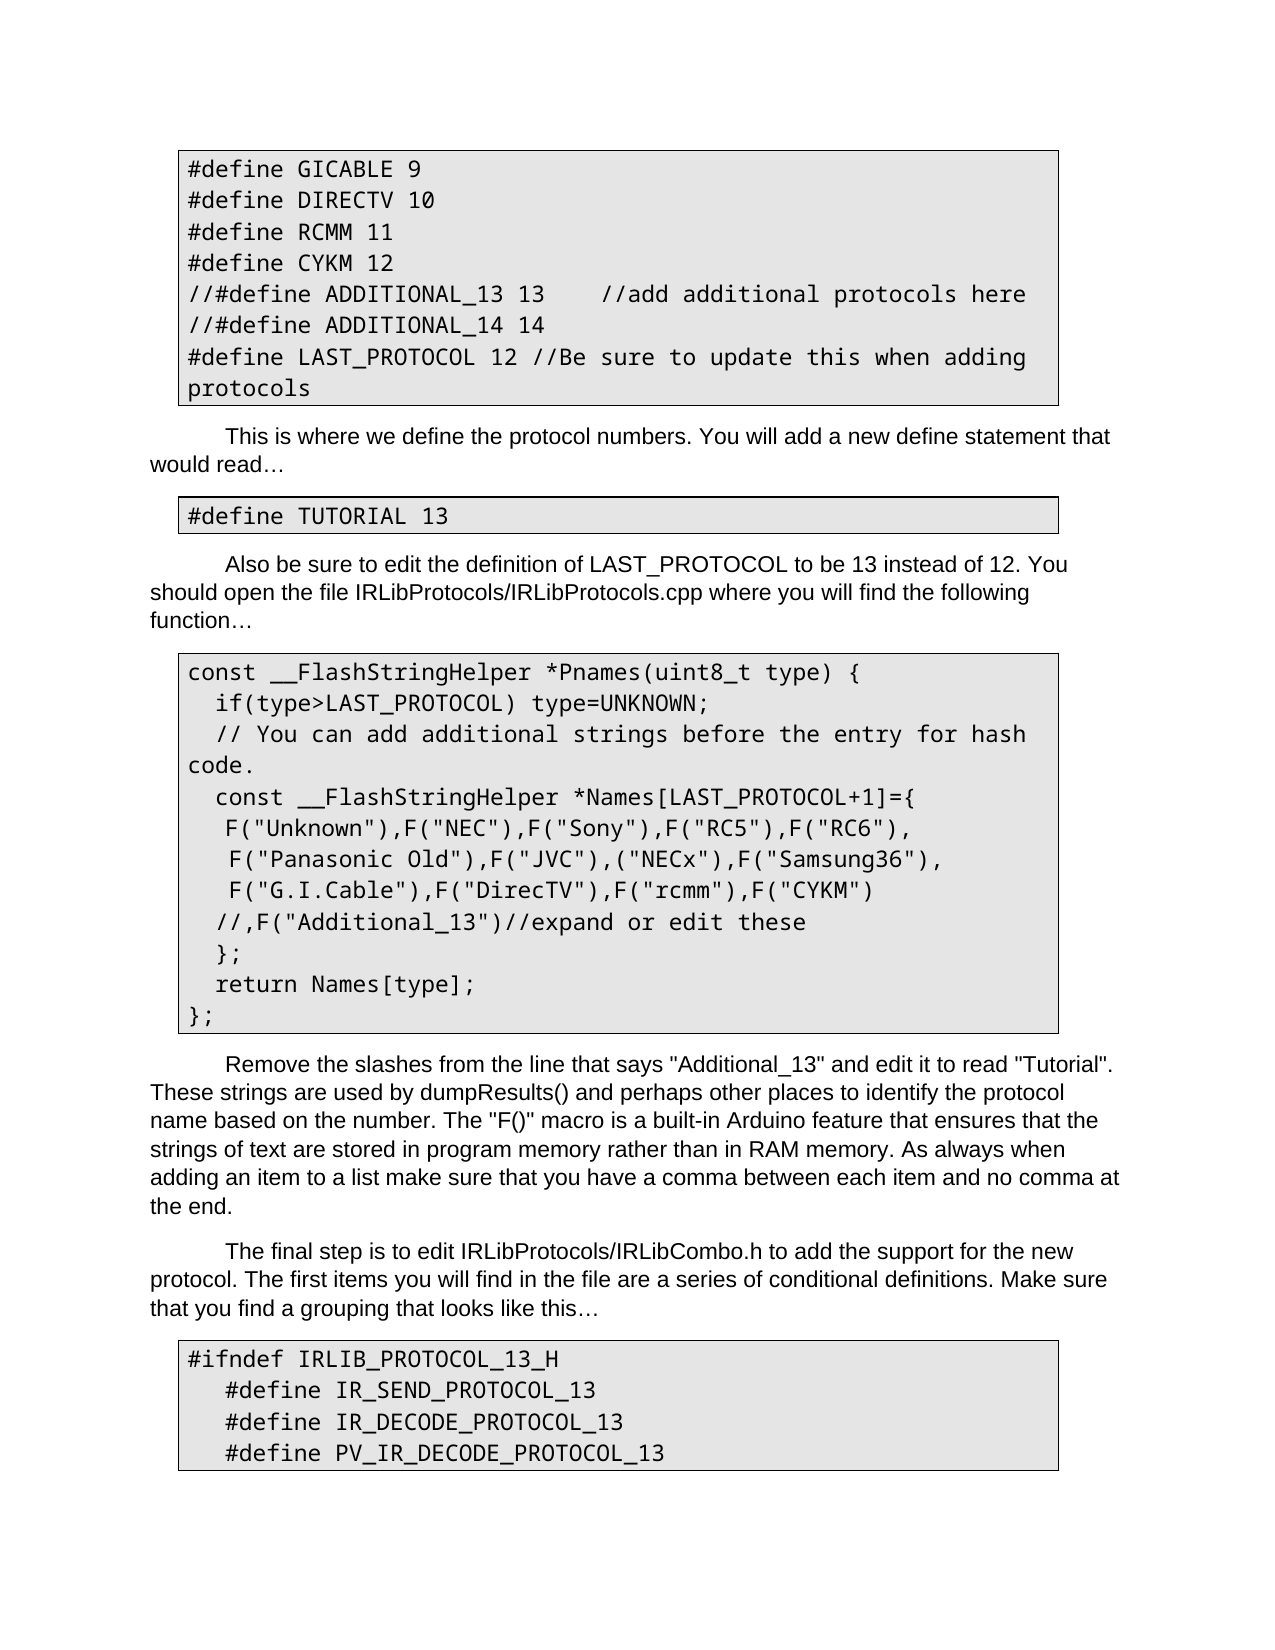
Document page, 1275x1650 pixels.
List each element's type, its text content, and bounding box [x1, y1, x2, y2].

text Remove the slashes from the line that says "Additional_13" and edit it to read "Tutorial". These strings are used by dumpResults() and perhaps other places to identify the protocol name based on the number. The "F()" macro is a built-in Arduino feature that ensures that the strings of text are stored in program memory rather than in RAM memory. As always when adding an item to a list make sure that you have a comma between each item and no comma at the end. [150, 1051, 1125, 1219]
text F("G.I.Cable"),F("DirecTV"),F("rcmm"),F("CYKM") [179, 871, 1058, 903]
text if(type>LAST_PROTOCOL) type=UNKNOWN; [179, 684, 1058, 715]
text #define RCMM 11 [179, 212, 1058, 244]
text // You can add additional strings before the entry for hash code. [179, 715, 1058, 778]
text #define TUTORIAL 13 [179, 498, 1058, 533]
text const __FlashStringHelper *Pnames(uint8_t type) { [179, 654, 1058, 684]
text }; [179, 996, 1058, 1033]
text #define IR_DECODE_PROTOCOL_13 [179, 1402, 1058, 1433]
text Also be sure to edit the definition of LAST_PROTOCOL to be 13 instead of 12. You should open the file IRLibProtocols/IRLibProtocols.cpp where you will find the following function… [150, 551, 1125, 634]
text return Names[type]; [179, 965, 1058, 996]
text #define CYKM 12 [179, 244, 1058, 275]
text #define PV_IR_DECODE_PROTOCOL_13 [179, 1433, 1058, 1470]
text This is where we define the protocol numbers. You will add a new define statement that would read… [150, 423, 1125, 478]
text The final step is to edit IRLibProtocols/IRLibCombo.h to add the support for the new protocol. The first items you will find in the file are a series of conditional definitions. Make sure that you find a grouping that looks like this… [150, 1238, 1125, 1321]
text #define DIRECTV 10 [179, 181, 1058, 212]
text F("Unknown"),F("NEC"),F("Sony"),F("RC5"),F("RC6"), [179, 809, 1058, 840]
text }; [179, 934, 1058, 965]
text #define IR_SEND_PROTOCOL_13 [179, 1371, 1058, 1402]
text #define LAST_PROTOCOL 12 //Be sure to update this when adding protocols [179, 337, 1058, 405]
text //#define ADDITIONAL_13 13 //add additional protocols here [179, 275, 1058, 306]
text F("Panasonic Old"),F("JVC"),("NECx"),F("Samsung36"), [179, 840, 1058, 871]
text const __FlashStringHelper *Names[LAST_PROTOCOL+1]={ [179, 778, 1058, 809]
text #ifndef IRLIB_PROTOCOL_13_H [179, 1341, 1058, 1371]
text //#define ADDITIONAL_14 14 [179, 306, 1058, 337]
text #define GICABLE 9 [179, 151, 1058, 181]
text //,F("Additional_13")//expand or edit these [179, 903, 1058, 934]
